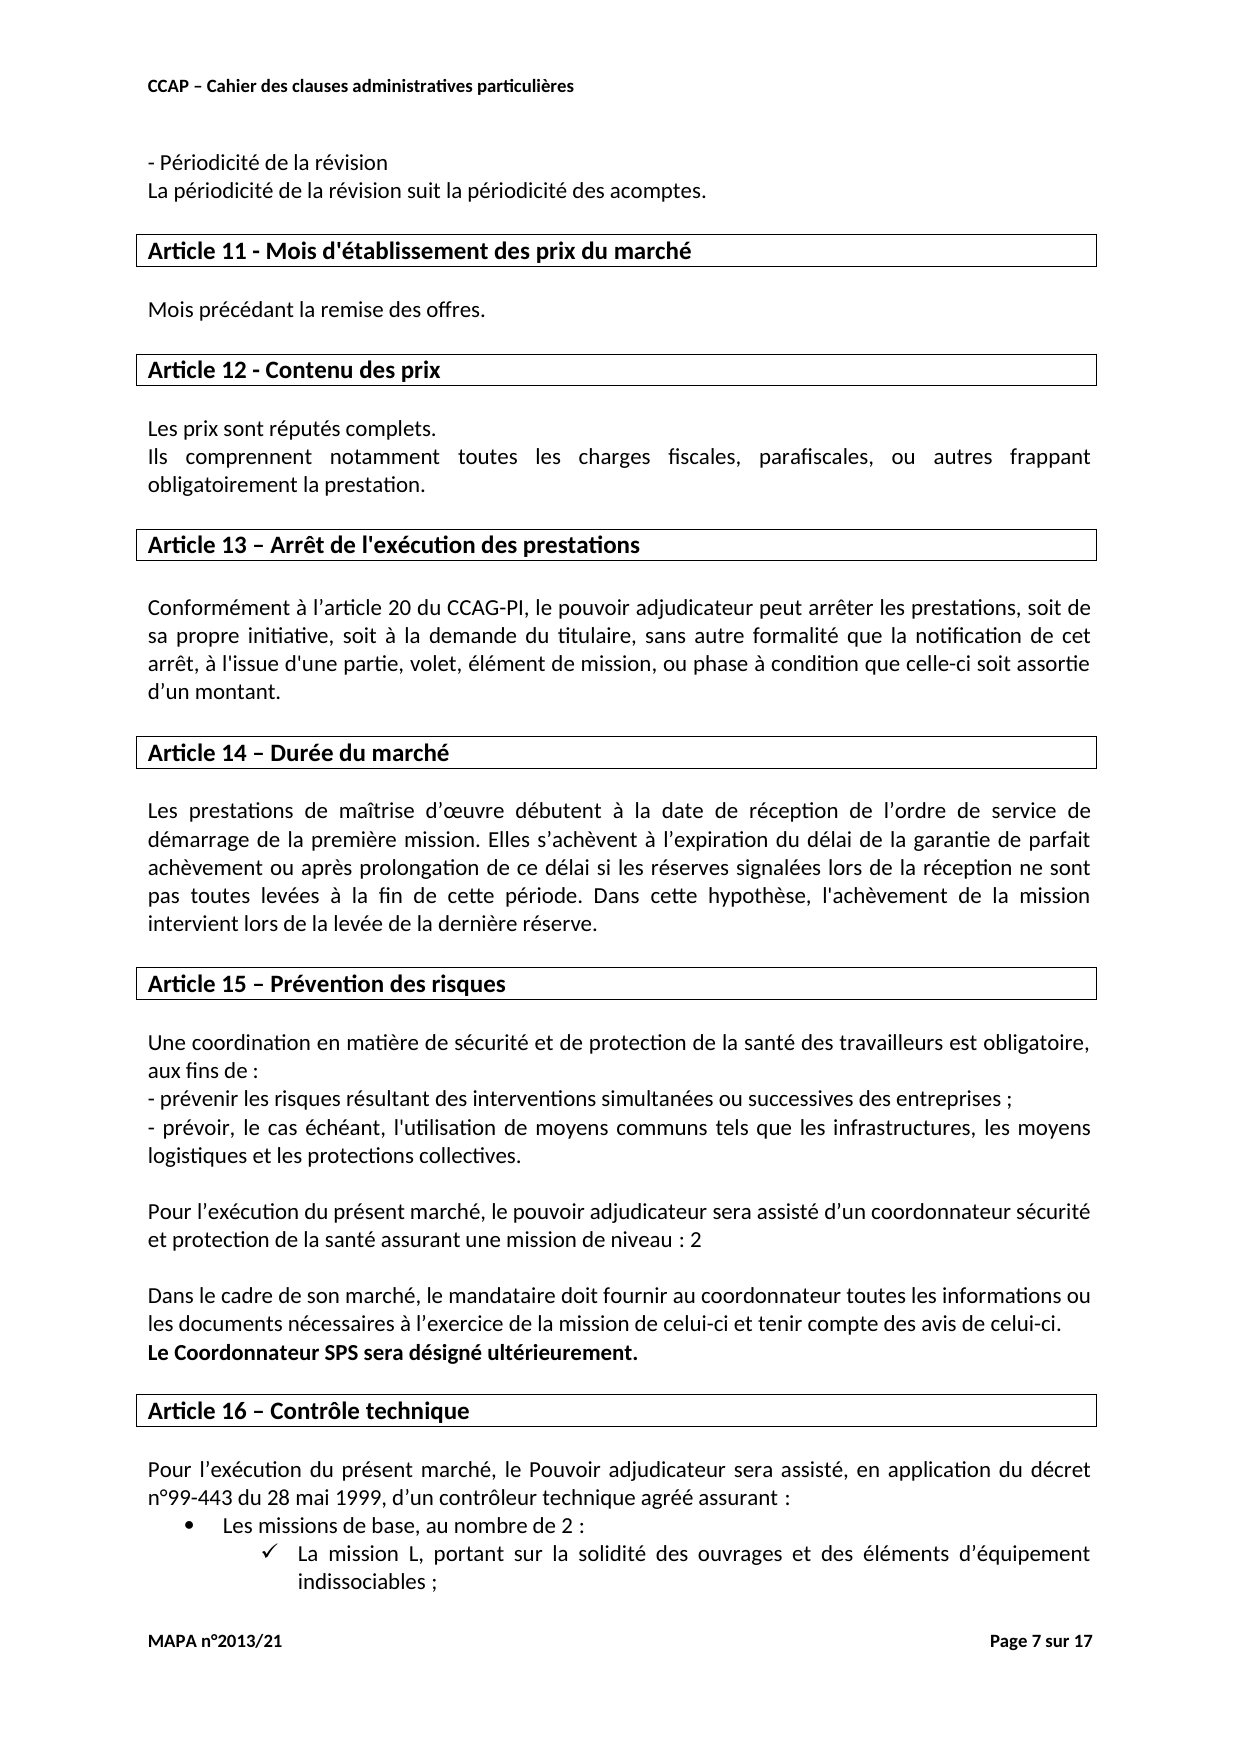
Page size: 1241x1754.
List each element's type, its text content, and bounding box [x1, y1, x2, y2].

table_header Article 11 - Mois d'établissement des prix du marché [137, 235, 1096, 266]
text Pour l’exécution du présent marché, le Pouvoir adjudicateur sera assisté, en application du décret n°99-443 du 28 mai 1999, d’un contrôleur technique agréé assurant : [148, 1455, 1092, 1511]
text Les prestations de maîtrise d’œuvre débutent à la date de réception de l’ordre de service de démarrage de la première mission. Elles s’achèvent à l’expiration du délai de la garantie de parfait achèvement ou après prolongation de ce délai si les réserves signalées lors de la réception ne sont pas toutes levées à la fin de cette période. Dans cette hypothèse, l'achèvement de la mission intervient lors de la levée de la dernière réserve. [148, 797, 1092, 937]
table_header Article 14 – Durée du marché [137, 737, 1096, 768]
text - Périodicité de la révision [148, 148, 1092, 176]
table_header Article 16 – Contrôle technique [137, 1395, 1096, 1426]
table_header Article 13 – Arrêt de l'exécution des prestations [137, 530, 1096, 560]
text Pour l’exécution du présent marché, le pouvoir adjudicateur sera assisté d’un coordonnateur sécurité et protection de la santé assurant une mission de niveau : 2 [148, 1197, 1092, 1253]
text Dans le cadre de son marché, le mandataire doit fournir au coordonnateur toutes les informations ou les documents nécessaires à l’exercice de la mission de celui-ci et tenir compte des avis de celui-ci. [148, 1282, 1092, 1338]
text Ils comprennent notamment toutes les charges fiscales, parafiscales, ou autres frappant obligatoirement la prestation. [148, 442, 1092, 498]
table_header Article 12 - Contenu des prix [137, 355, 1096, 385]
text - prévenir les risques résultant des interventions simultanées ou successives des entreprises ; [148, 1084, 1092, 1112]
text Les prix sont réputés complets. [148, 414, 1092, 442]
list Les missions de base, au nombre de 2 : [185, 1511, 1092, 1539]
text Mois précédant la remise des offres. [148, 295, 1092, 323]
text La périodicité de la révision suit la périodicité des acomptes. [148, 176, 1092, 204]
text - prévoir, le cas échéant, l'utilisation de moyens communs tels que les infrastructures, les moyens logistiques et les protections collectives. [148, 1113, 1092, 1169]
list La mission L, portant sur la solidité des ouvrages et des éléments d’équipement indissociables ; [260, 1539, 1092, 1595]
table_header Article 15 – Prévention des risques [137, 968, 1096, 999]
text Une coordination en matière de sécurité et de protection de la santé des travailleurs est obligatoire, aux fins de : [148, 1028, 1092, 1084]
text Conformément à l’article 20 du CCAG-PI, le pouvoir adjudicateur peut arrêter les prestations, soit de sa propre initiative, soit à la demande du titulaire, sans autre formalité que la notification de cet arrêt, à l'issue d'une partie, volet, élément de mission, ou phase à condition que celle-ci soit assortie d’un montant. [148, 593, 1092, 706]
text Le Coordonnateur SPS sera désigné ultérieurement. [148, 1338, 1092, 1366]
